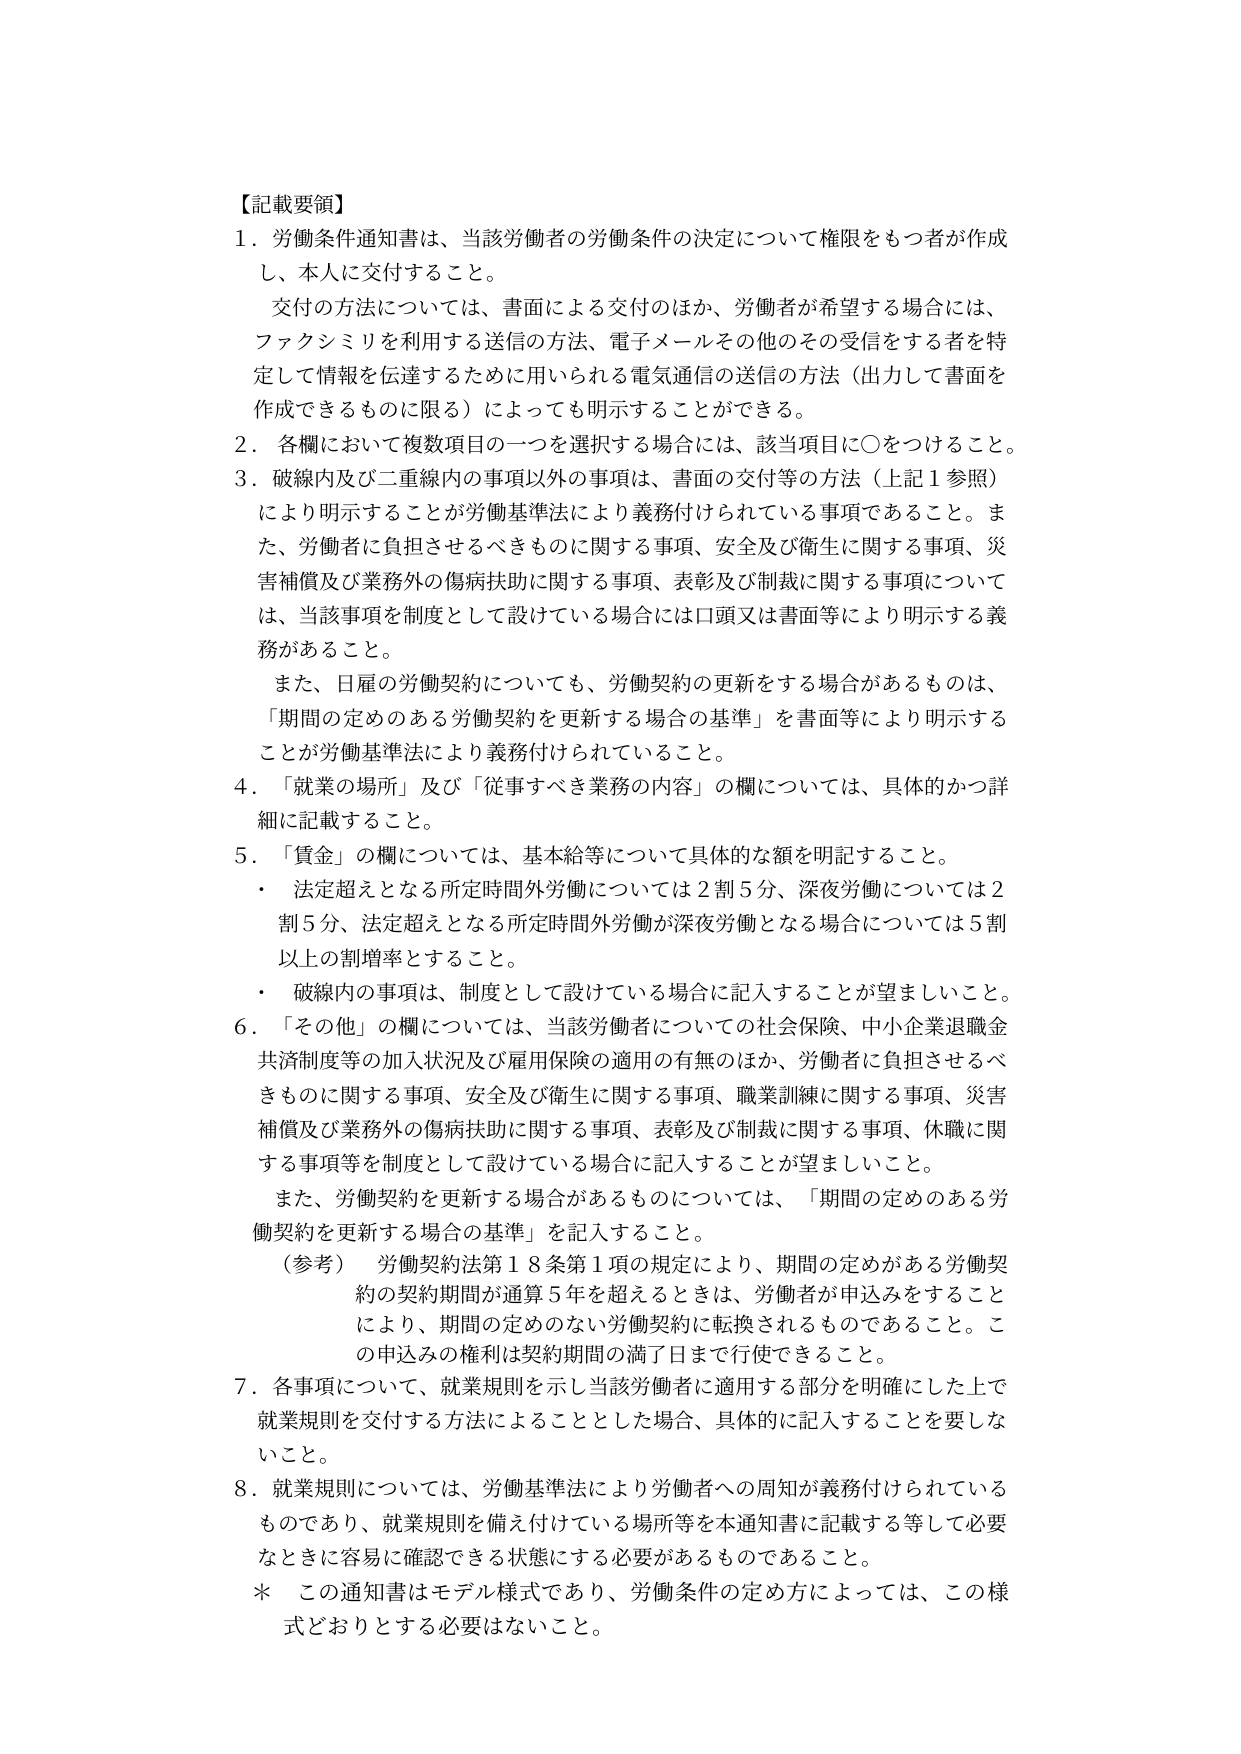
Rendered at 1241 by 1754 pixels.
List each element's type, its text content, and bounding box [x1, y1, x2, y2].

text ６．「その他」の欄については、当該労働者についての社会保険、中小企業退職金共済制度等の加入状況及び雇用保険の適用の有無のほか、労働者に負担させるべきものに関する事項、安全及び衛生に関する事項、職業訓練に関する事項、災害補償及び業務外の傷病扶助に関する事項、表彰及び制裁に関する事項、休職に関する事項等を制度として設けている場合に記入することが望ましいこと。 [230, 1008, 1010, 1180]
text ５．「賃金」の欄については、基本給等について具体的な額を明記すること。 [230, 837, 1010, 871]
text 交付の方法については、書面による交付のほか、労働者が希望する場合には、ファクシミリを利用する送信の方法、電子メールその他のその受信をする者を特定して情報を伝達するために用いられる電気通信の送信の方法（出力して書面を作成できるものに限る）によっても明示することができる。 [254, 289, 1008, 426]
text ２． 各欄において複数項目の一つを選択する場合には、該当項目に○をつけること。 [230, 426, 1010, 460]
text ・ 破線内の事項は、制度として設けている場合に記入することが望ましいこと。 [251, 974, 1010, 1008]
text また、労働契約を更新する場合があるものについては、「期間の定めのある労働契約を更新する場合の基準」を記入すること。 [252, 1180, 1010, 1248]
text （参考） 労働契約法第１８条第１項の規定により、期間の定めがある労働契約の契約期間が通算５年を超えるときは、労働者が申込みをすることにより、期間の定めのない労働契約に転換されるものであること。この申込みの権利は契約期間の満了日まで行使できること。 [272, 1248, 1010, 1368]
text ７．各事項について、就業規則を示し当該労働者に適用する部分を明確にした上で就業規則を交付する方法によることとした場合、具体的に記入することを要しないこと。 [230, 1368, 1010, 1471]
text ・ 法定超えとなる所定時間外労働については２割５分、深夜労働については２割５分、法定超えとなる所定時間外労働が深夜労働となる場合については５割以上の割増率とすること。 [251, 871, 1010, 974]
text ３．破線内及び二重線内の事項以外の事項は、書面の交付等の方法（上記１参照）により明示することが労働基準法により義務付けられている事項であること。また、労働者に負担させるべきものに関する事項、安全及び衛生に関する事項、災害補償及び業務外の傷病扶助に関する事項、表彰及び制裁に関する事項については、当該事項を制度として設けている場合には口頭又は書面等により明示する義務があること。 [230, 460, 1010, 666]
text 【記載要領】 [230, 186, 1010, 220]
text ＊ この通知書はモデル様式であり、労働条件の定め方によっては、この様式どおりとする必要はないこと。 [230, 1573, 1010, 1642]
text １．労働条件通知書は、当該労働者の労働条件の決定について権限をもつ者が作成し、本人に交付すること。 [230, 220, 1010, 289]
text ４．「就業の場所」及び「従事すべき業務の内容」の欄については、具体的かつ詳細に記載すること。 [230, 768, 1010, 837]
text また、日雇の労働契約についても、労働契約の更新をする場合があるものは、「期間の定めのある労働契約を更新する場合の基準」を書面等により明示することが労働基準法により義務付けられていること。 [230, 666, 1010, 768]
text ８．就業規則については、労働基準法により労働者への周知が義務付けられているものであり、就業規則を備え付けている場所等を本通知書に記載する等して必要なときに容易に確認できる状態にする必要があるものであること。 [230, 1471, 1010, 1573]
